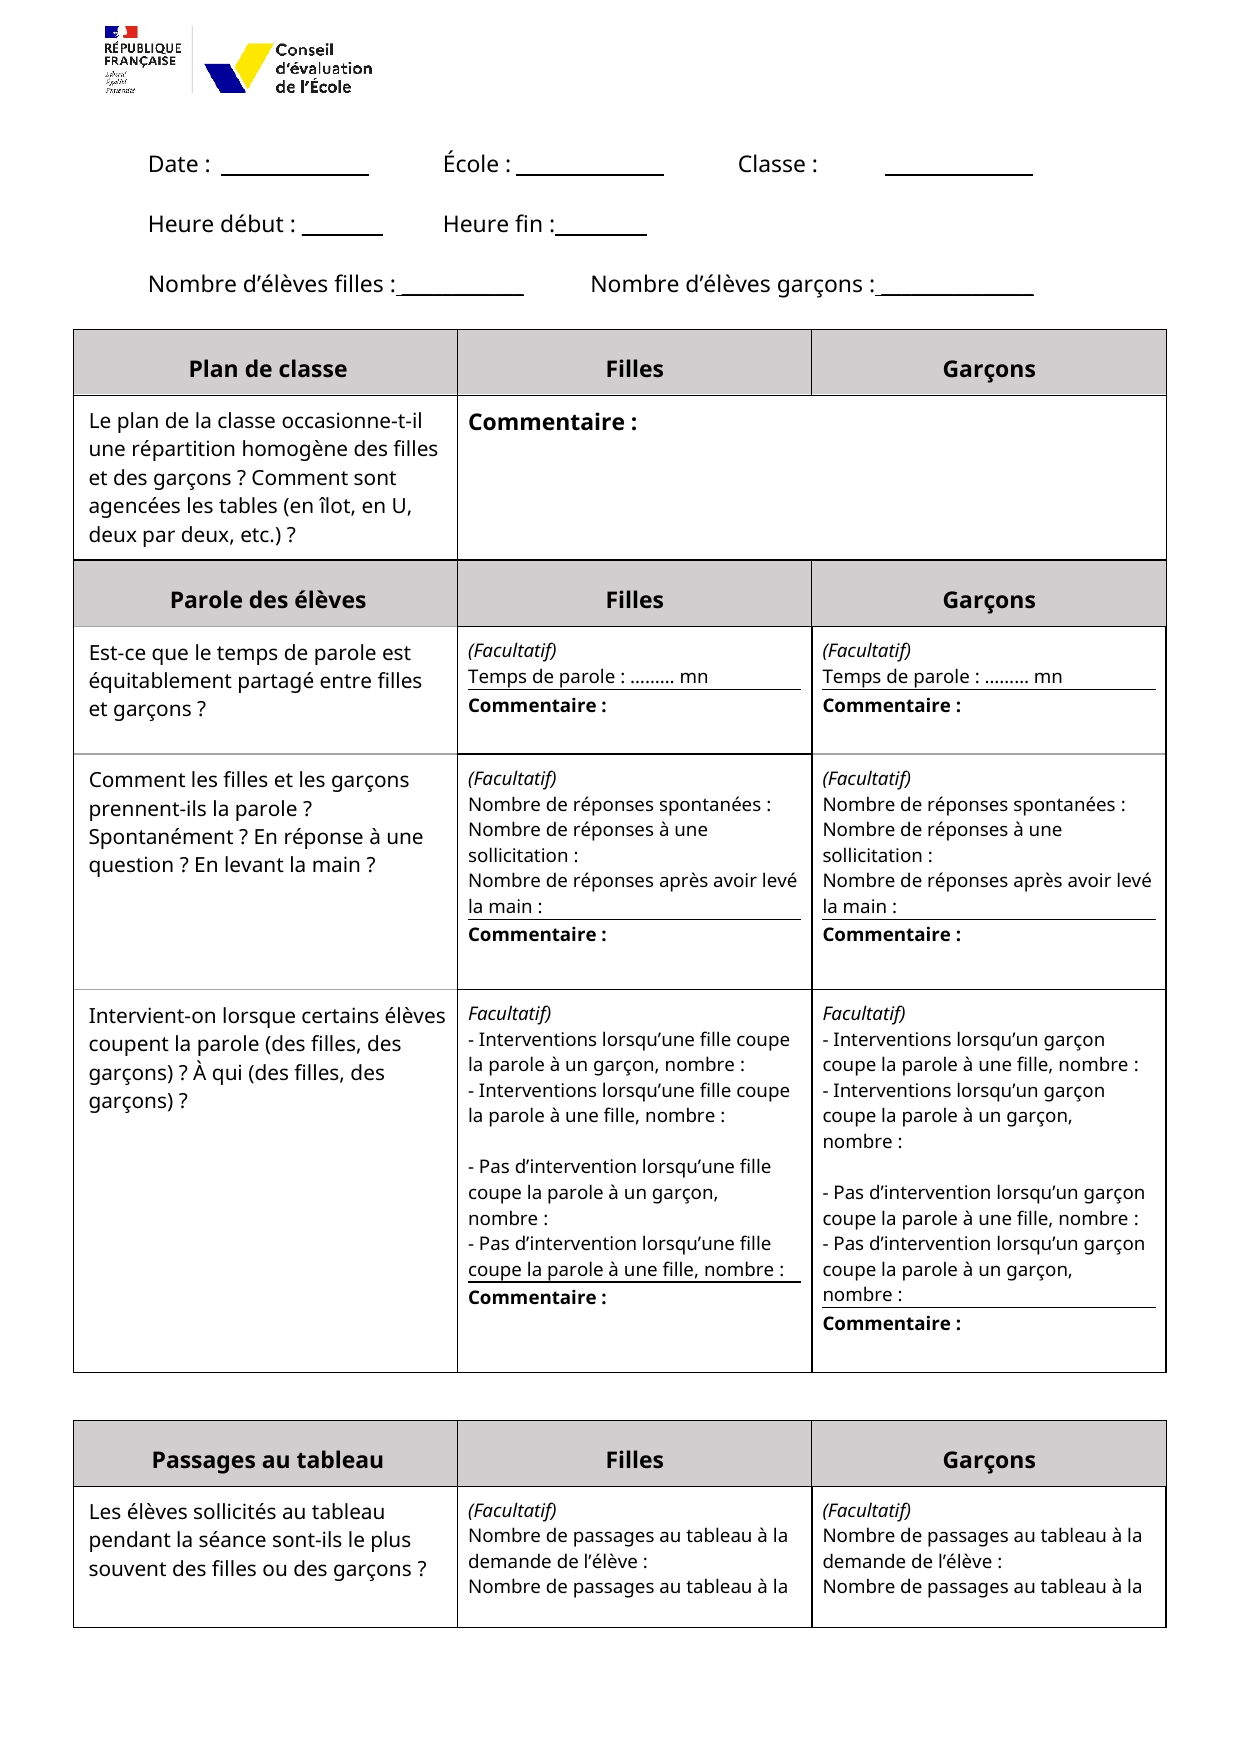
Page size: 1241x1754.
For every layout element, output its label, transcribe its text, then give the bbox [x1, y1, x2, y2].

table_cell Comment les filles et les garçons prennent-ils la parole ? Spontanément ? En réponse à une question ? En levant la main ? [74, 755, 457, 989]
table_header Plan de classe [74, 330, 457, 394]
text Date : École : Classe : [148, 148, 1152, 179]
table_cell (Facultatif) Temps de parole : ……… mn Commentaire : [813, 627, 1165, 753]
table_header Parole des élèves [74, 561, 457, 626]
table_cell Commentaire : [458, 396, 1166, 558]
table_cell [813, 1487, 1165, 1627]
table_cell Facultatif) - Interventions lorsqu’une fille coupe la parole à un garçon, nombre : - Interventions lorsqu’une fille coupe la parole à une fille, nombre : - Pas d’intervention lorsqu’une fille coupe la parole à un garçon, nombre : - Pas d’intervention lorsqu’une fille coupe la parole à une fille, nombre : Commentaire : [458, 990, 811, 1372]
table_header Garçons [812, 1421, 1166, 1486]
table_header Garçons [812, 561, 1166, 626]
text Nombre d’élèves filles : ____________ Nombre d’élèves garçons : _______________ [148, 268, 1152, 300]
table_header Garçons [812, 330, 1166, 394]
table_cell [458, 1487, 811, 1627]
table_cell (Facultatif) Nombre de réponses spontanées : Nombre de réponses à une sollicitation : Nombre de réponses après avoir levé la main : Commentaire : [458, 755, 811, 989]
picture [93, 14, 378, 103]
table_cell Facultatif) - Interventions lorsqu’un garçon coupe la parole à une fille, nombre : - Interventions lorsqu’un garçon coupe la parole à un garçon, nombre : - Pas d’intervention lorsqu’un garçon coupe la parole à une fille, nombre : - Pas d’intervention lorsqu’un garçon coupe la parole à un garçon, nombre : Commentaire : [813, 990, 1165, 1372]
table_cell Intervient-on lorsque certains élèves coupent la parole (des filles, des garçons) ? À qui (des filles, des garçons) ? [74, 990, 457, 1372]
table_header Filles [458, 1421, 811, 1486]
table_cell Le plan de la classe occasionne-t-il une répartition homogène des filles et des garçons ? Comment sont agencées les tables (en îlot, en U, deux par deux, etc.) ? [74, 396, 457, 558]
table_header Passages au tableau [74, 1421, 457, 1486]
table_header Filles [458, 330, 811, 394]
table_header Filles [458, 561, 811, 626]
table_cell (Facultatif) Temps de parole : ……… mn Commentaire : [458, 627, 811, 753]
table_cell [74, 1487, 457, 1627]
text Heure début : ________ Heure fin : _____ [148, 208, 1152, 239]
table_cell Est-ce que le temps de parole est équitablement partagé entre filles et garçons ? [74, 627, 457, 753]
table_cell (Facultatif) Nombre de réponses spontanées : Nombre de réponses à une sollicitation : Nombre de réponses après avoir levé la main : Commentaire : [813, 755, 1165, 989]
